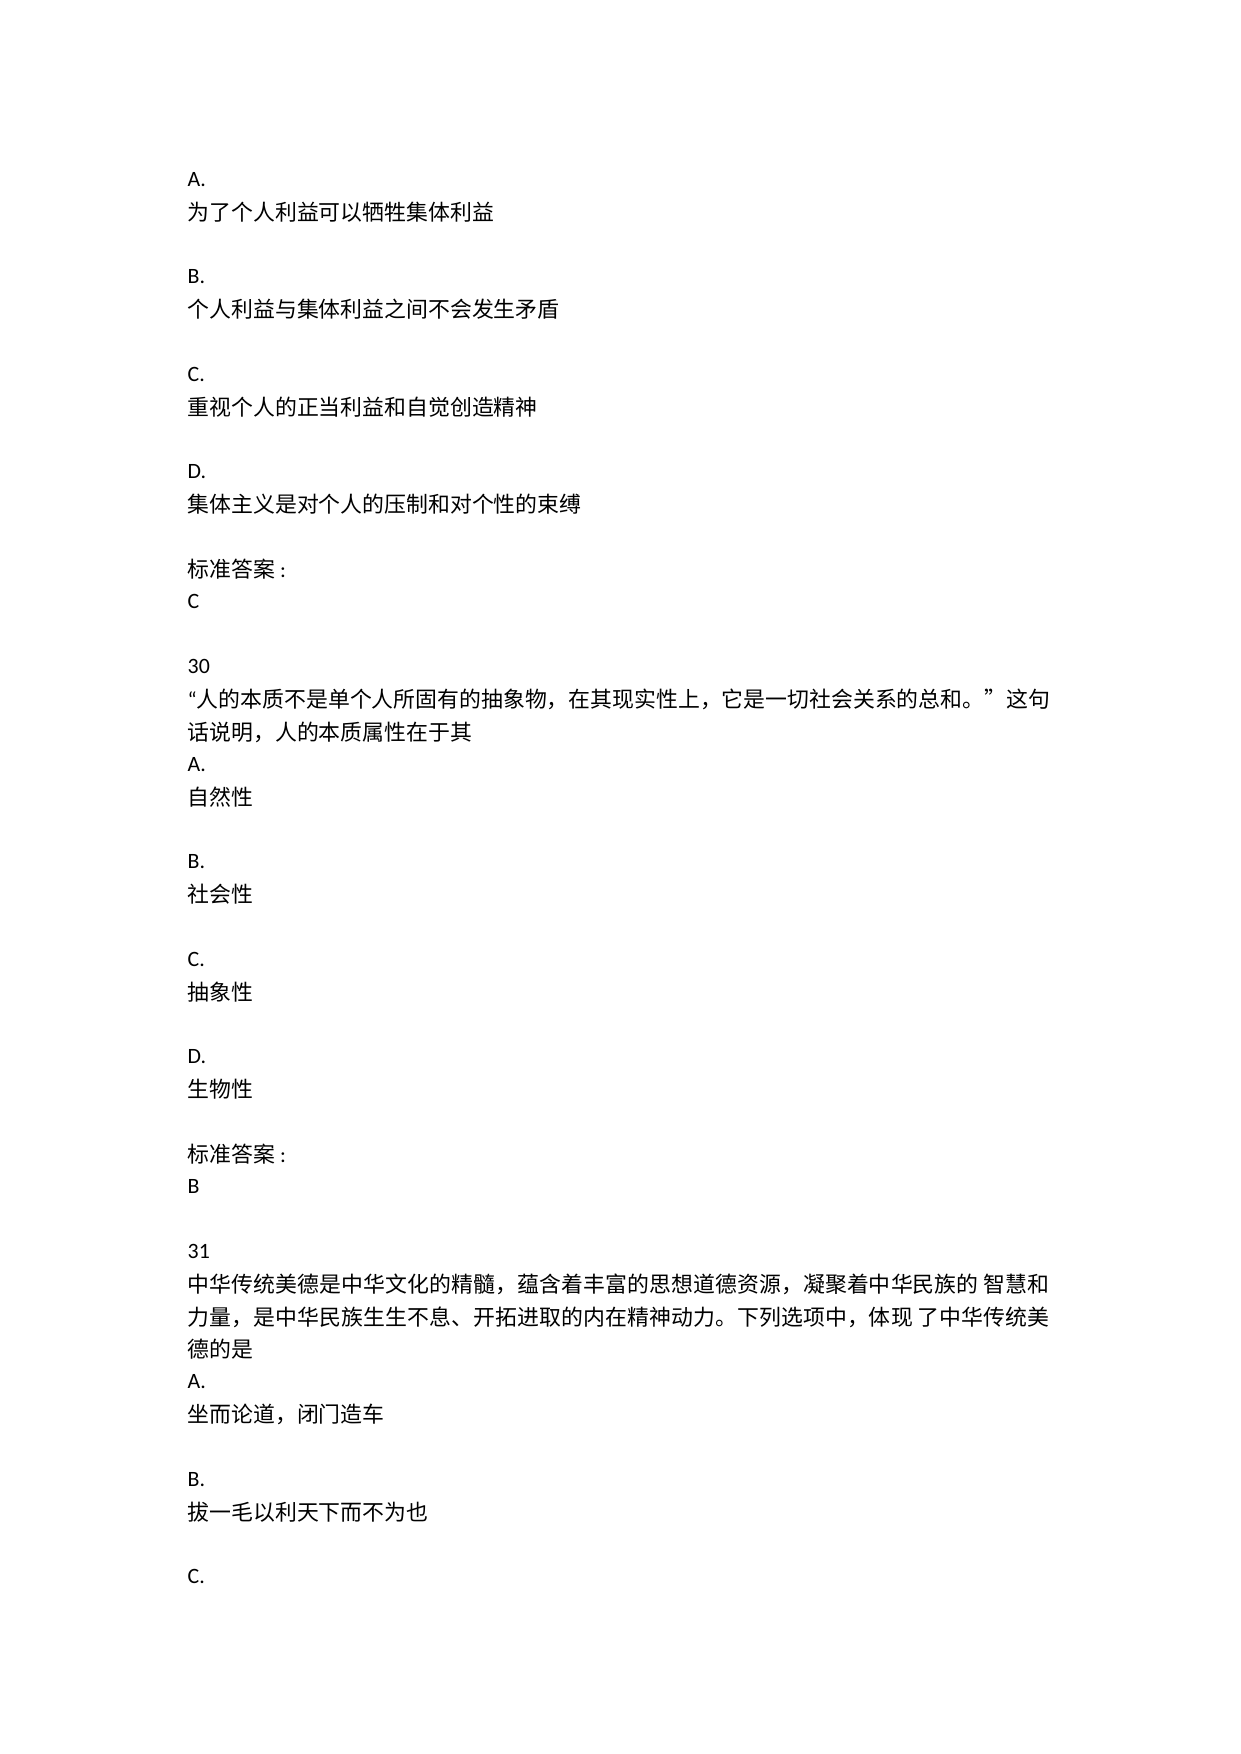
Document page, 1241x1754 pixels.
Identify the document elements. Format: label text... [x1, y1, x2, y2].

text 30 [187, 649, 1053, 682]
text “人的本质不是单个人所固有的抽象物，在其现实性上，它是一切社会关系的总和。”这句话说明，人的本质属性在于其 [187, 682, 1053, 747]
text 标准答案 : [187, 552, 1053, 584]
text 集体主义是对个人的压制和对个性的束缚 [187, 487, 1053, 519]
text A. [187, 747, 1053, 779]
text C. [187, 357, 1053, 389]
text 个人利益与集体利益之间不会发生矛盾 [187, 292, 1053, 324]
text A. [187, 1364, 1053, 1397]
text 31 [187, 1234, 1053, 1267]
text 坐而论道，闭门造车 [187, 1397, 1053, 1429]
text 为了个人利益可以牺牲集体利益 [187, 194, 1053, 227]
text D. [187, 1039, 1053, 1072]
text 自然性 [187, 779, 1053, 812]
text 拔一毛以利天下而不为也 [187, 1494, 1053, 1527]
text B. [187, 1462, 1053, 1494]
text 中华传统美德是中华文化的精髓，蕴含着丰富的思想道德资源，凝聚着中华民族的 智慧和力量，是中华民族生生不息、开拓进取的内在精神动力。下列选项中，体现 了中华传统美德的是 [187, 1267, 1053, 1364]
text B. [187, 259, 1053, 292]
text A. [187, 162, 1053, 194]
text C. [187, 942, 1053, 974]
text C [187, 584, 1053, 617]
text 重视个人的正当利益和自觉创造精神 [187, 389, 1053, 422]
text B [187, 1169, 1053, 1202]
text 抽象性 [187, 974, 1053, 1007]
text D. [187, 454, 1053, 487]
text 标准答案 : [187, 1137, 1053, 1169]
text 社会性 [187, 877, 1053, 909]
text B. [187, 844, 1053, 877]
text 生物性 [187, 1072, 1053, 1104]
text C. [187, 1559, 1053, 1592]
